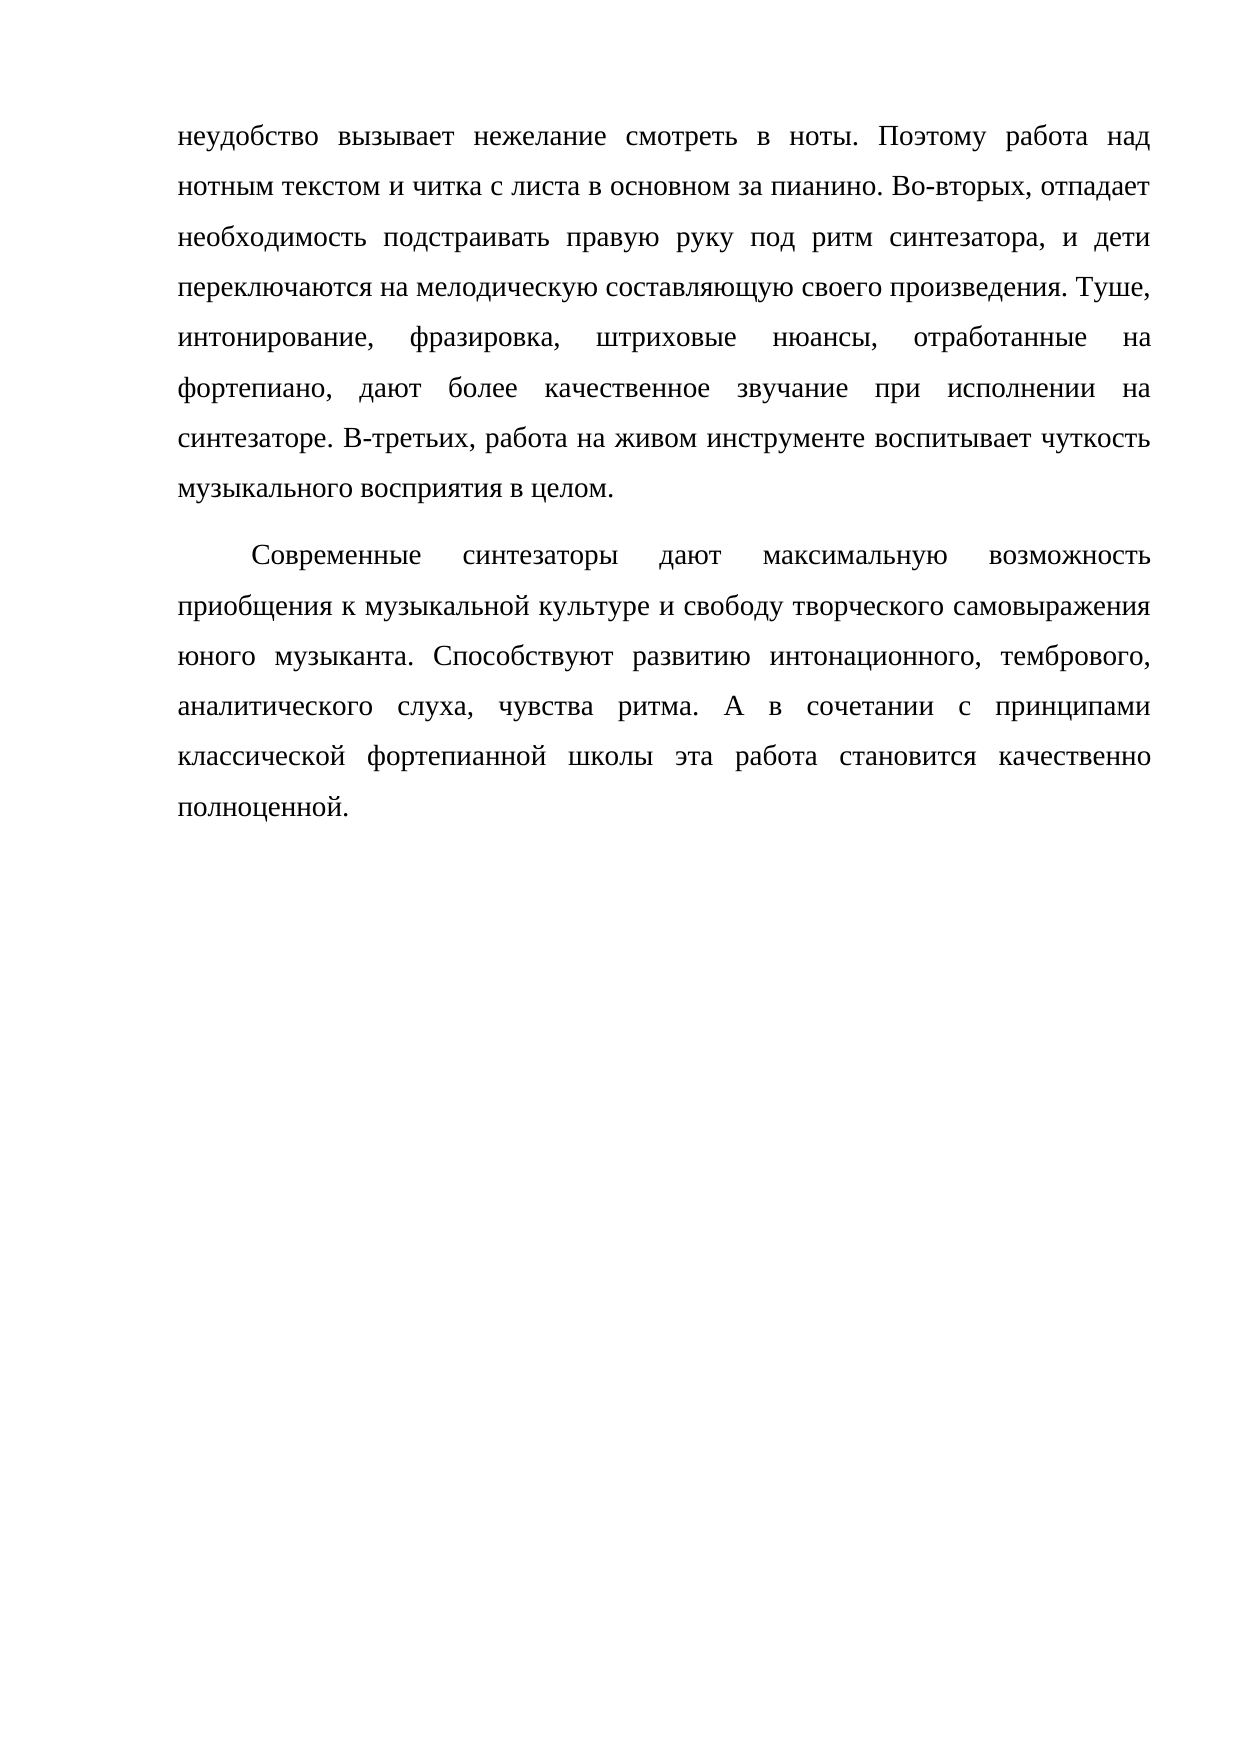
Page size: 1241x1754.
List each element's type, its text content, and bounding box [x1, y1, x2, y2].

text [177, 118, 1152, 504]
text Современные синтезаторы дают максимальную возможность приобщения к музыкальной культуре и свободу творческого самовыражения юного музыканта. Способствуют развитию интонационного, тембрового, аналитического слуха, чувства ритма. А в сочетании с принципами классической фортепианной школы эта работа становится качественно полноценной. [177, 537, 1152, 822]
